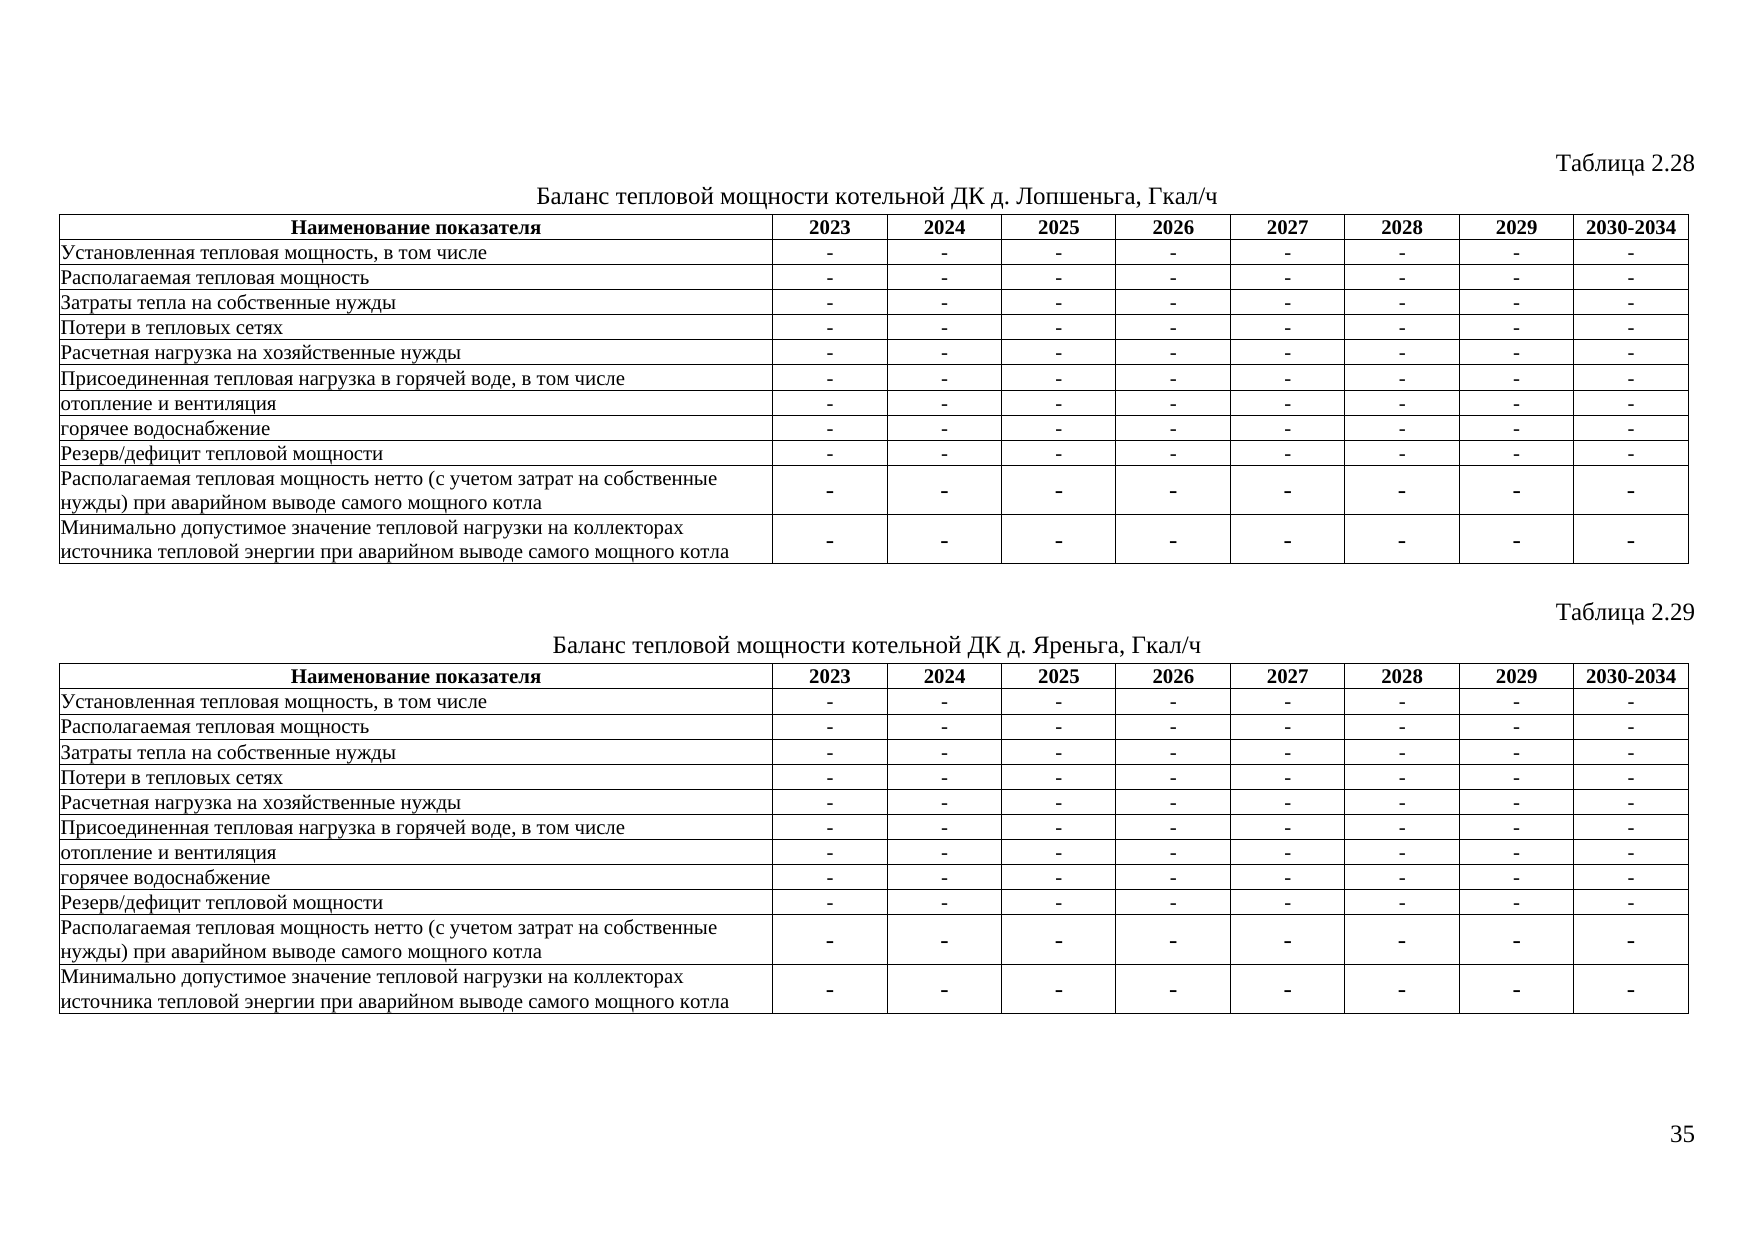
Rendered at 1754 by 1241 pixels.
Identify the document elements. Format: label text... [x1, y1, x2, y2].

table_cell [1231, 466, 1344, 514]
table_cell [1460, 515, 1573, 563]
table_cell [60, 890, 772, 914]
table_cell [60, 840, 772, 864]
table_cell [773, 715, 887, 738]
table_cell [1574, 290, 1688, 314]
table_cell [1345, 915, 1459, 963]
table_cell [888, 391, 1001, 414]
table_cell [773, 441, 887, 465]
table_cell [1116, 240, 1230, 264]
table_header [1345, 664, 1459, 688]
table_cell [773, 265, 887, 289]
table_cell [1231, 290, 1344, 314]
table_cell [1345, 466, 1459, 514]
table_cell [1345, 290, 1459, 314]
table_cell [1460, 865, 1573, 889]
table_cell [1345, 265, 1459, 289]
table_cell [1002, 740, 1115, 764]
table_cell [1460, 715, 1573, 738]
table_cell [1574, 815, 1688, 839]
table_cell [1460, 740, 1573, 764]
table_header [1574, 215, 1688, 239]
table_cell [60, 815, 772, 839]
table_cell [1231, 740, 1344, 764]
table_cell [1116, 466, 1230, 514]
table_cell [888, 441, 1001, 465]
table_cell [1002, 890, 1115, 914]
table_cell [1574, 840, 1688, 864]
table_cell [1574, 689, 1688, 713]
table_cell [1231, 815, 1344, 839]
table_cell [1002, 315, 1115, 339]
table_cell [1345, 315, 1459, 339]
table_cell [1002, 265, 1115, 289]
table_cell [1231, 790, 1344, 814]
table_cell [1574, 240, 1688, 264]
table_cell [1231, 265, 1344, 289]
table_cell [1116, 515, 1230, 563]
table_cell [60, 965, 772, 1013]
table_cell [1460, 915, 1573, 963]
text Таблица 2.29 [59, 597, 1695, 626]
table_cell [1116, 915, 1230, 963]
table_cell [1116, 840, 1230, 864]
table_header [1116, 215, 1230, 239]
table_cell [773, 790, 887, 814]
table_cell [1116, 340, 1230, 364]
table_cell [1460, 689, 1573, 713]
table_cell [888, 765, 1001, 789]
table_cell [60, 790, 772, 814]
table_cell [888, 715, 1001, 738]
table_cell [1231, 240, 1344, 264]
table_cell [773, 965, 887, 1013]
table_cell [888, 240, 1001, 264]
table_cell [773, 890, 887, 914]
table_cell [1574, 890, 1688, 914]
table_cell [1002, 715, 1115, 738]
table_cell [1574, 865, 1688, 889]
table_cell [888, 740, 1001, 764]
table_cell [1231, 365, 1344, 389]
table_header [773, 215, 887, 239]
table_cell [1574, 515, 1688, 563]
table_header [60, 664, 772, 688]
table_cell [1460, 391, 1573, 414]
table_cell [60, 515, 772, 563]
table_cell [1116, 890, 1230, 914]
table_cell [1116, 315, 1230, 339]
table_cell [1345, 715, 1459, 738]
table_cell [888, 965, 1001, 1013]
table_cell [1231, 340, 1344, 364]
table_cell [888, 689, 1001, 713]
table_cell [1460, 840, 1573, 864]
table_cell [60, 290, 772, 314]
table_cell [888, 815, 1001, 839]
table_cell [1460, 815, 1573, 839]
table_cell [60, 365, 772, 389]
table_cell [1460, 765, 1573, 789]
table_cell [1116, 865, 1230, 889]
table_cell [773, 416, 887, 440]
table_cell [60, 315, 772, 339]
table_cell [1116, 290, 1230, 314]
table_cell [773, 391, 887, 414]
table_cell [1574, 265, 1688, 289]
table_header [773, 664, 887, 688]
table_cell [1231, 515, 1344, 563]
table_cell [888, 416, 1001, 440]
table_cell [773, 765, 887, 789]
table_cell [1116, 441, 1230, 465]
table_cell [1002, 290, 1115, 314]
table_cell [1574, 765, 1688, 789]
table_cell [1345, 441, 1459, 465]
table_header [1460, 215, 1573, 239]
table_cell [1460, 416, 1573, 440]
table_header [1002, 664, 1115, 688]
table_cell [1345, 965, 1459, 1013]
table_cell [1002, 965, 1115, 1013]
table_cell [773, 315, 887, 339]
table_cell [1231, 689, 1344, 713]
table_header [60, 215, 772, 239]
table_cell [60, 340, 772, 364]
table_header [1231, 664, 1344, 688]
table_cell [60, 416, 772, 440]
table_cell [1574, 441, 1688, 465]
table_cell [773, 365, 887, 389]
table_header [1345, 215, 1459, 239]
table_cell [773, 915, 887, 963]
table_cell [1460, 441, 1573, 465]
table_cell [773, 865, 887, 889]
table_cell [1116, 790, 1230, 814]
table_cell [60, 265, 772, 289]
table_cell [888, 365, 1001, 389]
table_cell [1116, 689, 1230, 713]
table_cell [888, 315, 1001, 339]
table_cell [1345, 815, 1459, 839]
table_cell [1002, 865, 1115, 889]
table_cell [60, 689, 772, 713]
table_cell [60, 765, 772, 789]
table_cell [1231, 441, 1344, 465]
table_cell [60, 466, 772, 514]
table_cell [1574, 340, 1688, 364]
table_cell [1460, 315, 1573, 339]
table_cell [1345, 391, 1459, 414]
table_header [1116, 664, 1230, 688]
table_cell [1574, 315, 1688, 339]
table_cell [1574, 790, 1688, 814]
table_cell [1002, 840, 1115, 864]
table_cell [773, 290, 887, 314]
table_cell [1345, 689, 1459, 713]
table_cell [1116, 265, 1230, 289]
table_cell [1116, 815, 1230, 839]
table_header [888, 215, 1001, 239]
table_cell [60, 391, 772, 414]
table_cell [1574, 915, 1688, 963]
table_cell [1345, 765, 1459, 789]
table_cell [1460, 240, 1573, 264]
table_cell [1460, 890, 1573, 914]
text Баланс тепловой мощности котельной ДК д. Лопшеньга, Гкал/ч [59, 181, 1695, 209]
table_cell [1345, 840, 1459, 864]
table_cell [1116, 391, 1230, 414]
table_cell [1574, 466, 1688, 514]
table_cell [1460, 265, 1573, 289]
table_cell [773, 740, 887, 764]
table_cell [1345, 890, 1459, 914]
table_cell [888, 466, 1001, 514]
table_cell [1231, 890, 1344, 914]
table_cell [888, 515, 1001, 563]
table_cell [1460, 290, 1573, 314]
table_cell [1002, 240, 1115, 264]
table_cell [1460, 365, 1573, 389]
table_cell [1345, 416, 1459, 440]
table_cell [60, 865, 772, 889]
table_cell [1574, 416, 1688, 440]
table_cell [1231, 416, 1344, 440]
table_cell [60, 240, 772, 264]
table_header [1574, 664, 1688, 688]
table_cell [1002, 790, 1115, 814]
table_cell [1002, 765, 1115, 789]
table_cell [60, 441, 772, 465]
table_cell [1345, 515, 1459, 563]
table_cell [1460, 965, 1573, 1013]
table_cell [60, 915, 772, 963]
text Таблица 2.28 [59, 148, 1695, 176]
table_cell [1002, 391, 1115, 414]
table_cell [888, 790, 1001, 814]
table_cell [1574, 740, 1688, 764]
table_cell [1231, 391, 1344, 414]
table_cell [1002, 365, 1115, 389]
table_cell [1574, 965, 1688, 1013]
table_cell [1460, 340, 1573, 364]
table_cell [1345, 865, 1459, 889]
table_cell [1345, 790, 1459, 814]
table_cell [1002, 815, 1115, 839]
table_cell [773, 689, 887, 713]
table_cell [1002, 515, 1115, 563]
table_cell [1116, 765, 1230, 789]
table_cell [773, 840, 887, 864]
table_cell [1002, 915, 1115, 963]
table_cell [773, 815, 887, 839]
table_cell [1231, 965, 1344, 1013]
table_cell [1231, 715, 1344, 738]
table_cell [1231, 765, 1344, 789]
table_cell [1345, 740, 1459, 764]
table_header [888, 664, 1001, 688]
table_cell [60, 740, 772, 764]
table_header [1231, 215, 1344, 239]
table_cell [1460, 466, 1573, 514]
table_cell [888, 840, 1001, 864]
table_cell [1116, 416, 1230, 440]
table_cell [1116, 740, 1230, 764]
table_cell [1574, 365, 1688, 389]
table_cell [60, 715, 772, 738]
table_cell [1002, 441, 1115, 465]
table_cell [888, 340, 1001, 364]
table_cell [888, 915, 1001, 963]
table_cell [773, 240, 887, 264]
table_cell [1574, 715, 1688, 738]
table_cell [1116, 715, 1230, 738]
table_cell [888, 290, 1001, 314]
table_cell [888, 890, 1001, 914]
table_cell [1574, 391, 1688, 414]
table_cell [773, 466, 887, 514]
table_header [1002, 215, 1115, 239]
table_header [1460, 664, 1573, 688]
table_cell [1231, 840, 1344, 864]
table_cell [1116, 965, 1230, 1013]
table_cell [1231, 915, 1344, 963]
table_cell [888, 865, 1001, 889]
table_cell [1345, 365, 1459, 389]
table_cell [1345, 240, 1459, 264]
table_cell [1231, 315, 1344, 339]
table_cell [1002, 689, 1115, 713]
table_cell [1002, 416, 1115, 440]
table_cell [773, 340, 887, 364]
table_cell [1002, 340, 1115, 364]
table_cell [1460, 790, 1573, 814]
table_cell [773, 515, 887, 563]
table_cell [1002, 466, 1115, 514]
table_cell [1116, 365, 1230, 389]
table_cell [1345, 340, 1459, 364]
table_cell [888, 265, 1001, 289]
text Баланс тепловой мощности котельной ДК д. Яреньга, Гкал/ч [59, 630, 1695, 659]
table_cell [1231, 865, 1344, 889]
